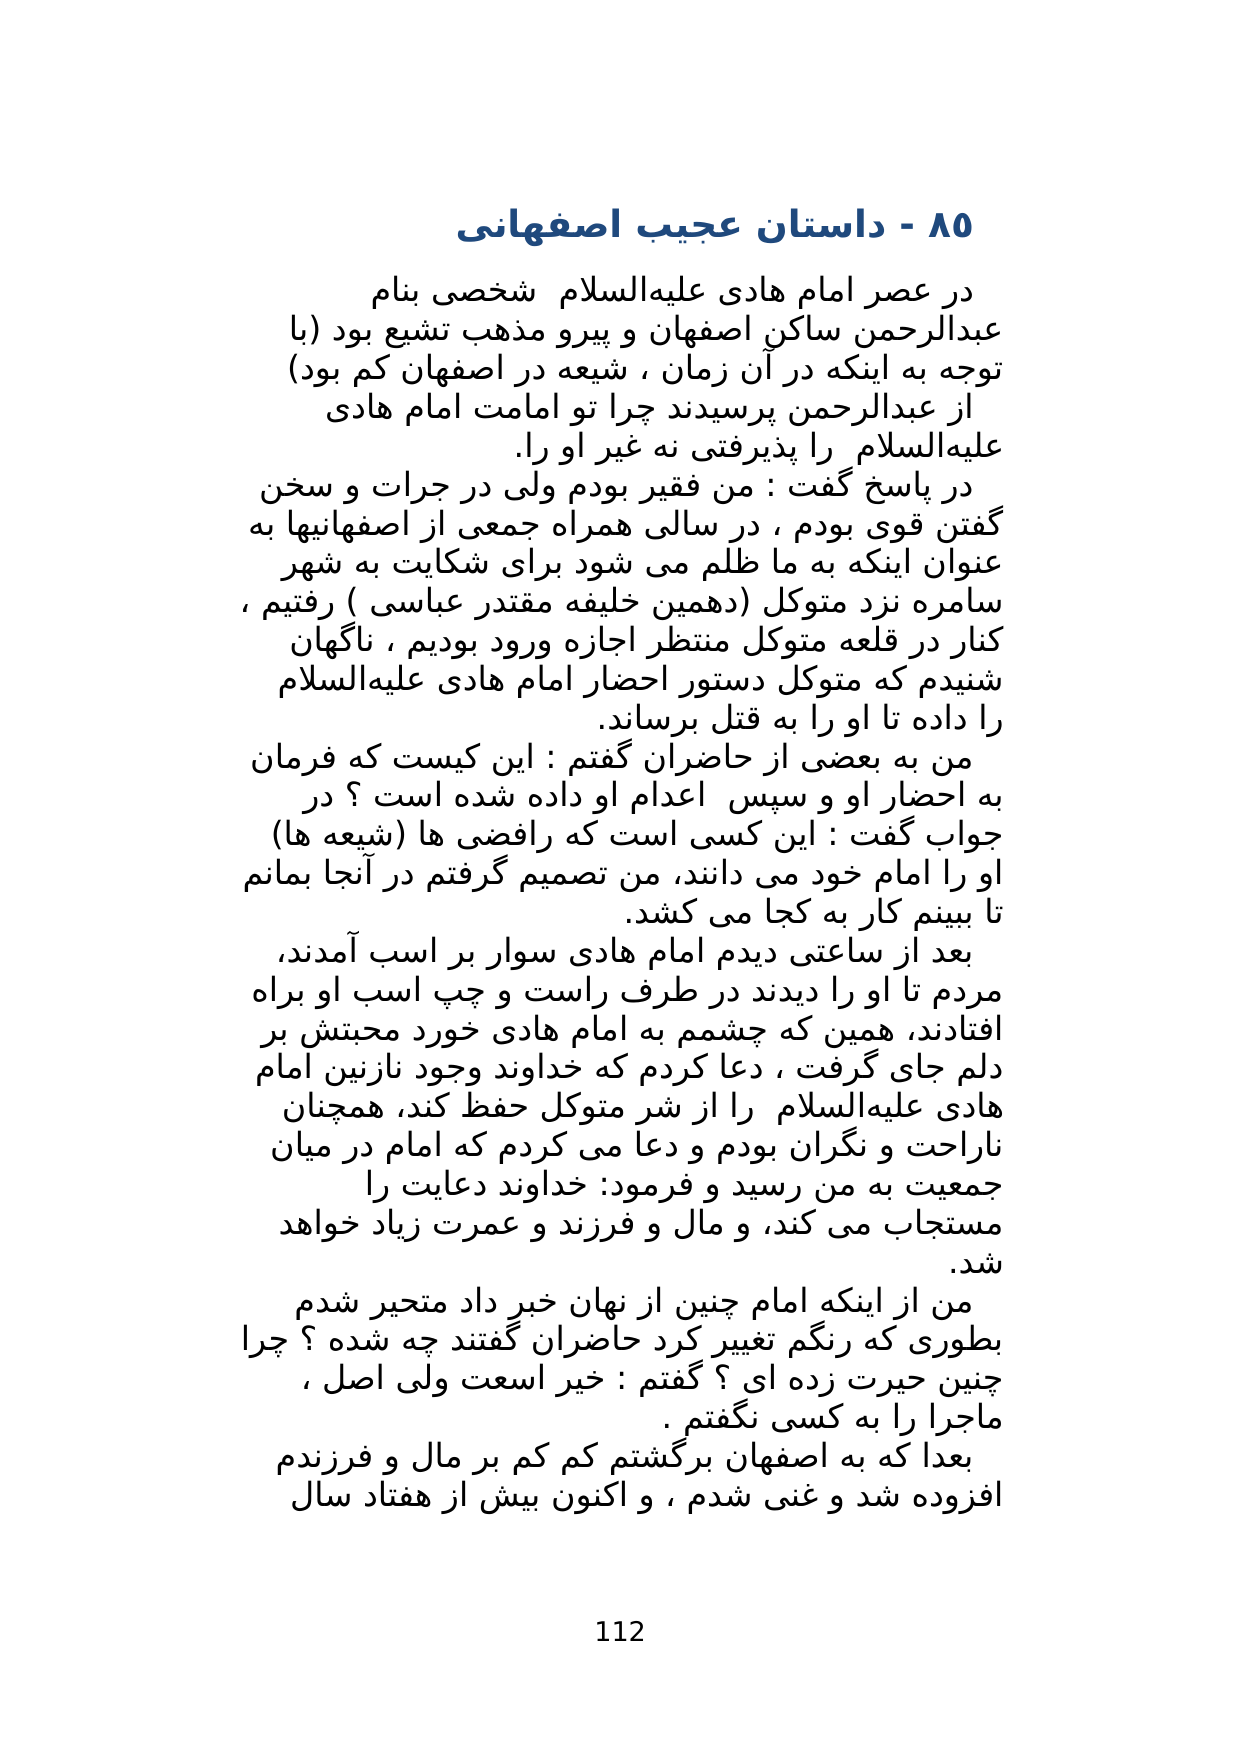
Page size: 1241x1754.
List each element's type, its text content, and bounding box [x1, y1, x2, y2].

text بعد از ساعتى ديدم امام هادى سوار بر اسب آمدند، مردم تا او را ديدند در طرف راست و چپ اسب او براه افتادند، همين كه چشمم به امام هادى خورد محبتش بر دلم جاى گرفت ، دعا كردم كه خداوند وجود نازنين امام هادى عليه‌السلام را از شر متوكل حفظ كند، همچنان ناراحت و نگران بودم و دعا مى كردم كه امام در ميان جمعيت به من رسيد و فرمود: خداوند دعايت را مستجاب مى كند، و مال و فرزند و عمرت زياد خواهد شد. [236, 931, 1004, 1281]
text من به بعضى از حاضران گفتم : اين كيست كه فرمان به احضار او و سپس ‍ اعدام او داده شده است ؟ در جواب گفت : اين كسى است كه رافضى ها (شيعه ها) او را امام خود مى دانند، من تصميم گرفتم در آنجا بمانم تا ببينم كار به كجا مى كشد. [236, 737, 1004, 931]
text از عبدالرحمن پرسيدند چرا تو امامت امام هادى عليه‌السلام را پذيرفتى نه غير او را. [236, 387, 1004, 465]
text در پاسخ گفت : من فقير بودم ولى در جرات و سخن گفتن قوى بودم ، در سالى همراه جمعى از اصفهانيها به عنوان اينكه به ما ظلم مى شود براى شكايت به شهر سامره نزد متوكل (دهمين خليفه مقتدر عباسى ) رفتيم ، كنار در قلعه متوكل منتظر اجازه ورود بوديم ، ناگهان شنيدم كه متوكل دستور احضار امام هادى عليه‌السلام را داده تا او را به قتل برساند. [236, 465, 1004, 737]
subtitle ٨٥ - داستان عجيب اصفهانى [236, 202, 1004, 246]
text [236, 1436, 1004, 1514]
text در عصر امام هادى عليه‌السلام شخصى بنام عبدالرحمن ساكن اصفهان و پيرو مذهب تشيع بود (با توجه به اينكه در آن زمان ، شيعه در اصفهان كم بود) [236, 271, 1004, 387]
text من از اينكه امام چنين از نهان خبر داد متحير شدم بطورى كه رنگم تغيیر كرد حاضران گفتند چه شده ؟ چرا چنين حيرت زده اى ؟ گفتم : خير اسعت ولى اصل ، ماجرا را به كسى نگفتم . [236, 1281, 1004, 1436]
